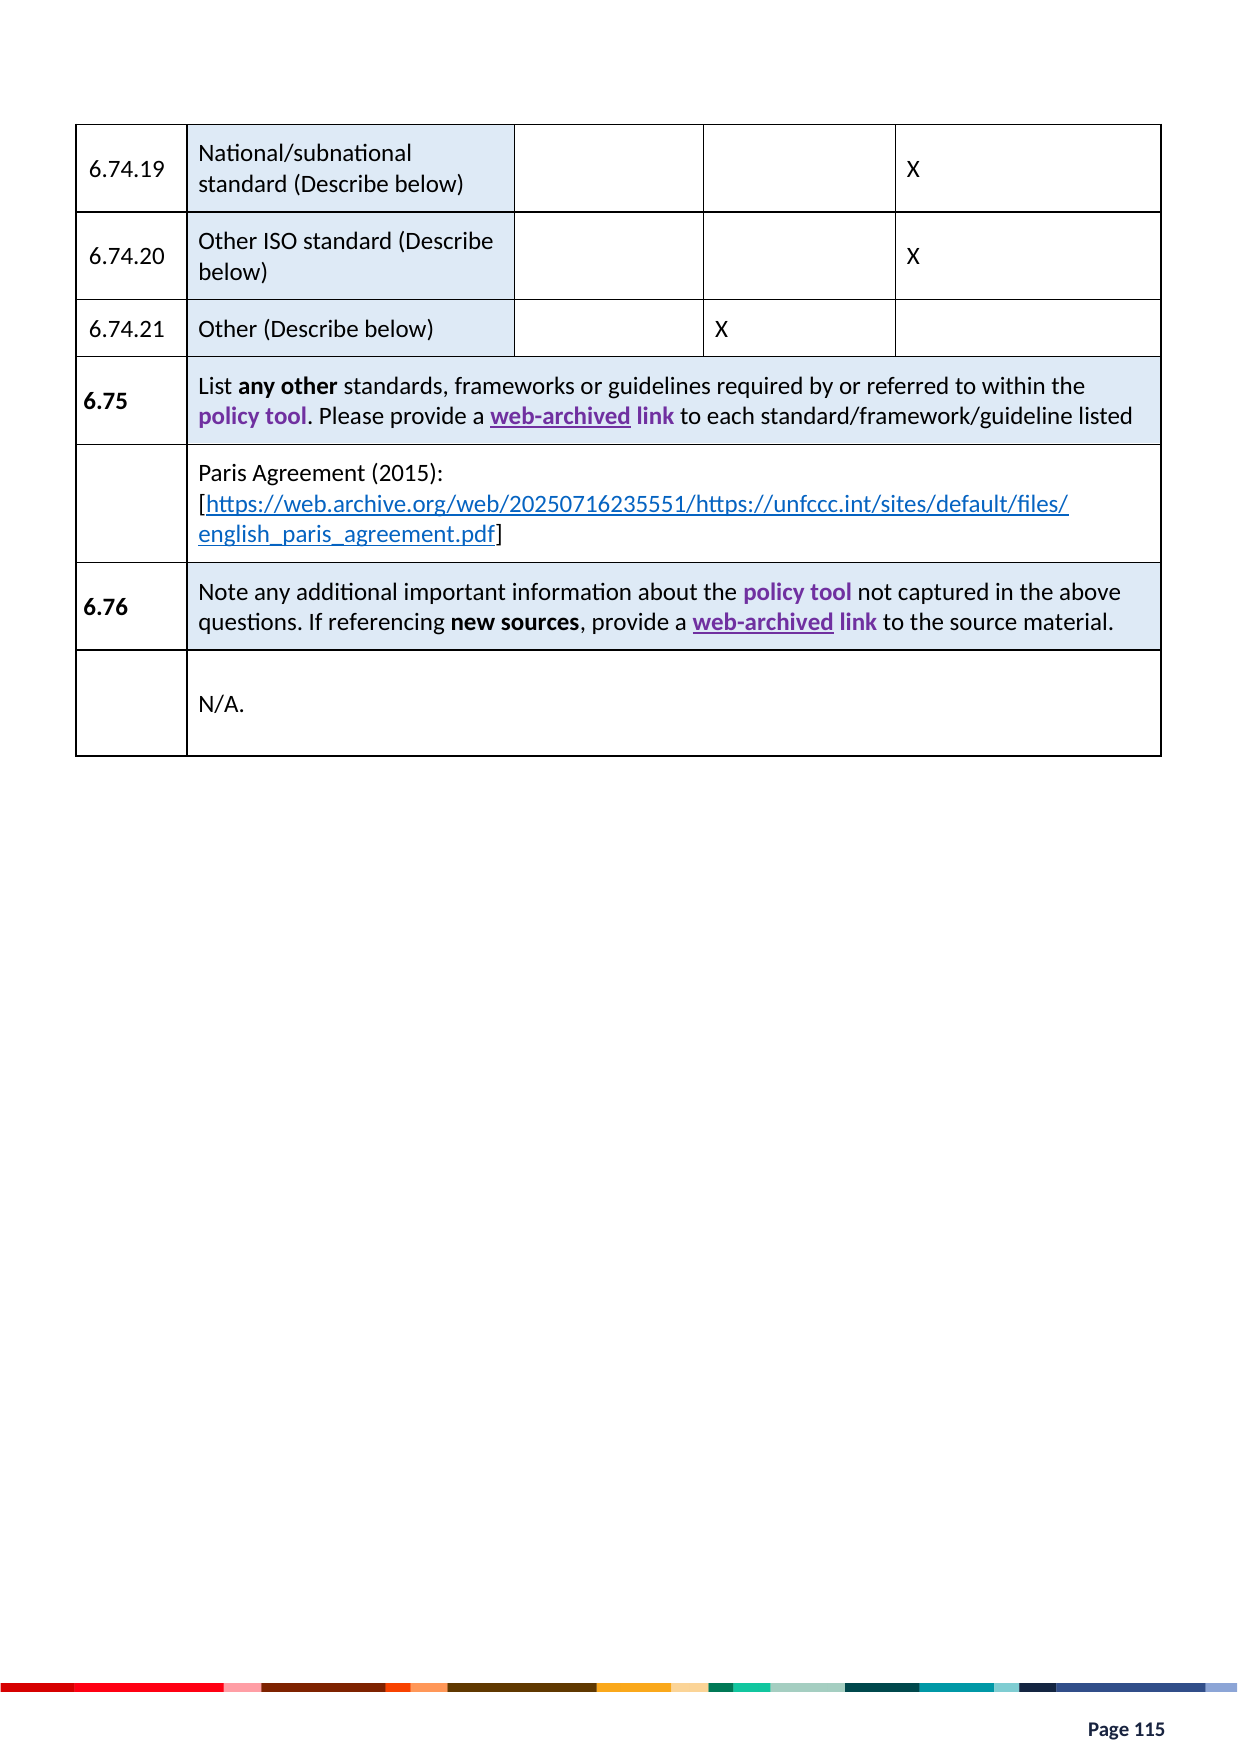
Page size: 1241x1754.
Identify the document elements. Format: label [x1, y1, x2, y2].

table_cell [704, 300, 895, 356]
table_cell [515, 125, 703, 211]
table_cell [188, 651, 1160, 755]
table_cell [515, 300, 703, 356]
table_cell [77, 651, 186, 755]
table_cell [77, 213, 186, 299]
picture [0, 1683, 1236, 1692]
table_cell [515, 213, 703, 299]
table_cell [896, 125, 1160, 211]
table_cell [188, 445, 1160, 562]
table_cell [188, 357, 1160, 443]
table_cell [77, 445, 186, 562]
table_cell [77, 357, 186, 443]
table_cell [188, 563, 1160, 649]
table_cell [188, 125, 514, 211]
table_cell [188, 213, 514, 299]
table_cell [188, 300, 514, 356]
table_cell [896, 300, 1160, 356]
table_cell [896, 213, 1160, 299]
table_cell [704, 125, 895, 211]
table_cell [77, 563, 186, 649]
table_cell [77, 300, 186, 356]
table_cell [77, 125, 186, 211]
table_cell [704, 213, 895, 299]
